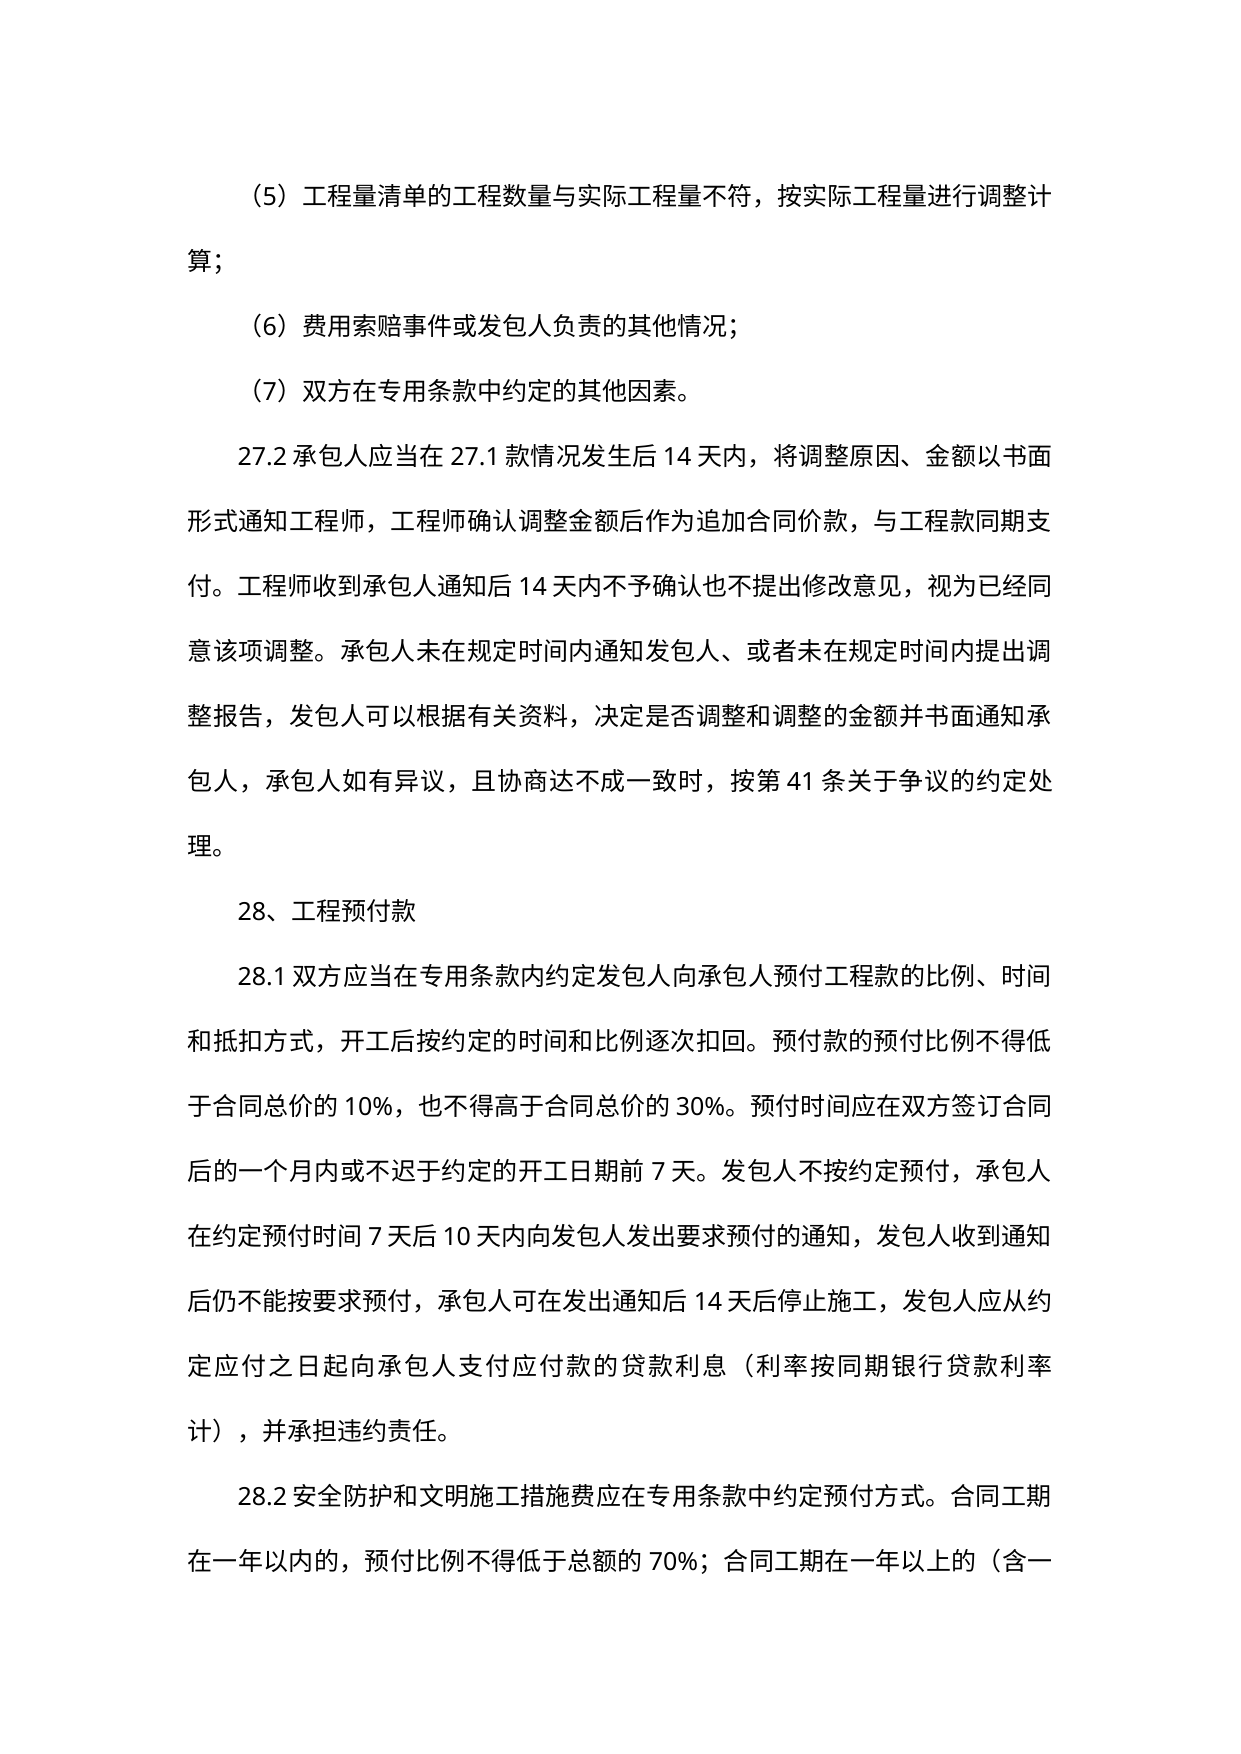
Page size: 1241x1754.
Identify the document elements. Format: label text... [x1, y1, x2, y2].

text 28.1双方应当在专用条款内约定发包人向承包人预付工程款的比例、时间和抵扣方式，开工后按约定的时间和比例逐次扣回。预付款的预付比例不得低于合同总价的10%，也不得高于合同总价的30%。预付时间应在双方签订合同后的一个月内或不迟于约定的开工日期前7天。发包人不按约定预付，承包人在约定预付时间7天后10天内向发包人发出要求预付的通知，发包人收到通知后仍不能按要求预付，承包人可在发出通知后14天后停止施工，发包人应从约定应付之日起向承包人支付应付款的贷款利息（利率按同期银行贷款利率计），并承担违约责任。 [187, 942, 1053, 1462]
text （7）双方在专用条款中约定的其他因素。 [187, 357, 1053, 422]
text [187, 1462, 1053, 1592]
text （5）工程量清单的工程数量与实际工程量不符，按实际工程量进行调整计算； [187, 162, 1053, 292]
text 28、工程预付款 [187, 877, 1053, 942]
text （6）费用索赔事件或发包人负责的其他情况； [187, 292, 1053, 357]
text 27.2承包人应当在27.1款情况发生后14天内，将调整原因、金额以书面形式通知工程师，工程师确认调整金额后作为追加合同价款，与工程款同期支付。工程师收到承包人通知后14天内不予确认也不提出修改意见，视为已经同意该项调整。承包人未在规定时间内通知发包人、或者未在规定时间内提出调整报告，发包人可以根据有关资料，决定是否调整和调整的金额并书面通知承包人，承包人如有异议，且协商达不成一致时，按第41条关于争议的约定处理。 [187, 422, 1053, 877]
